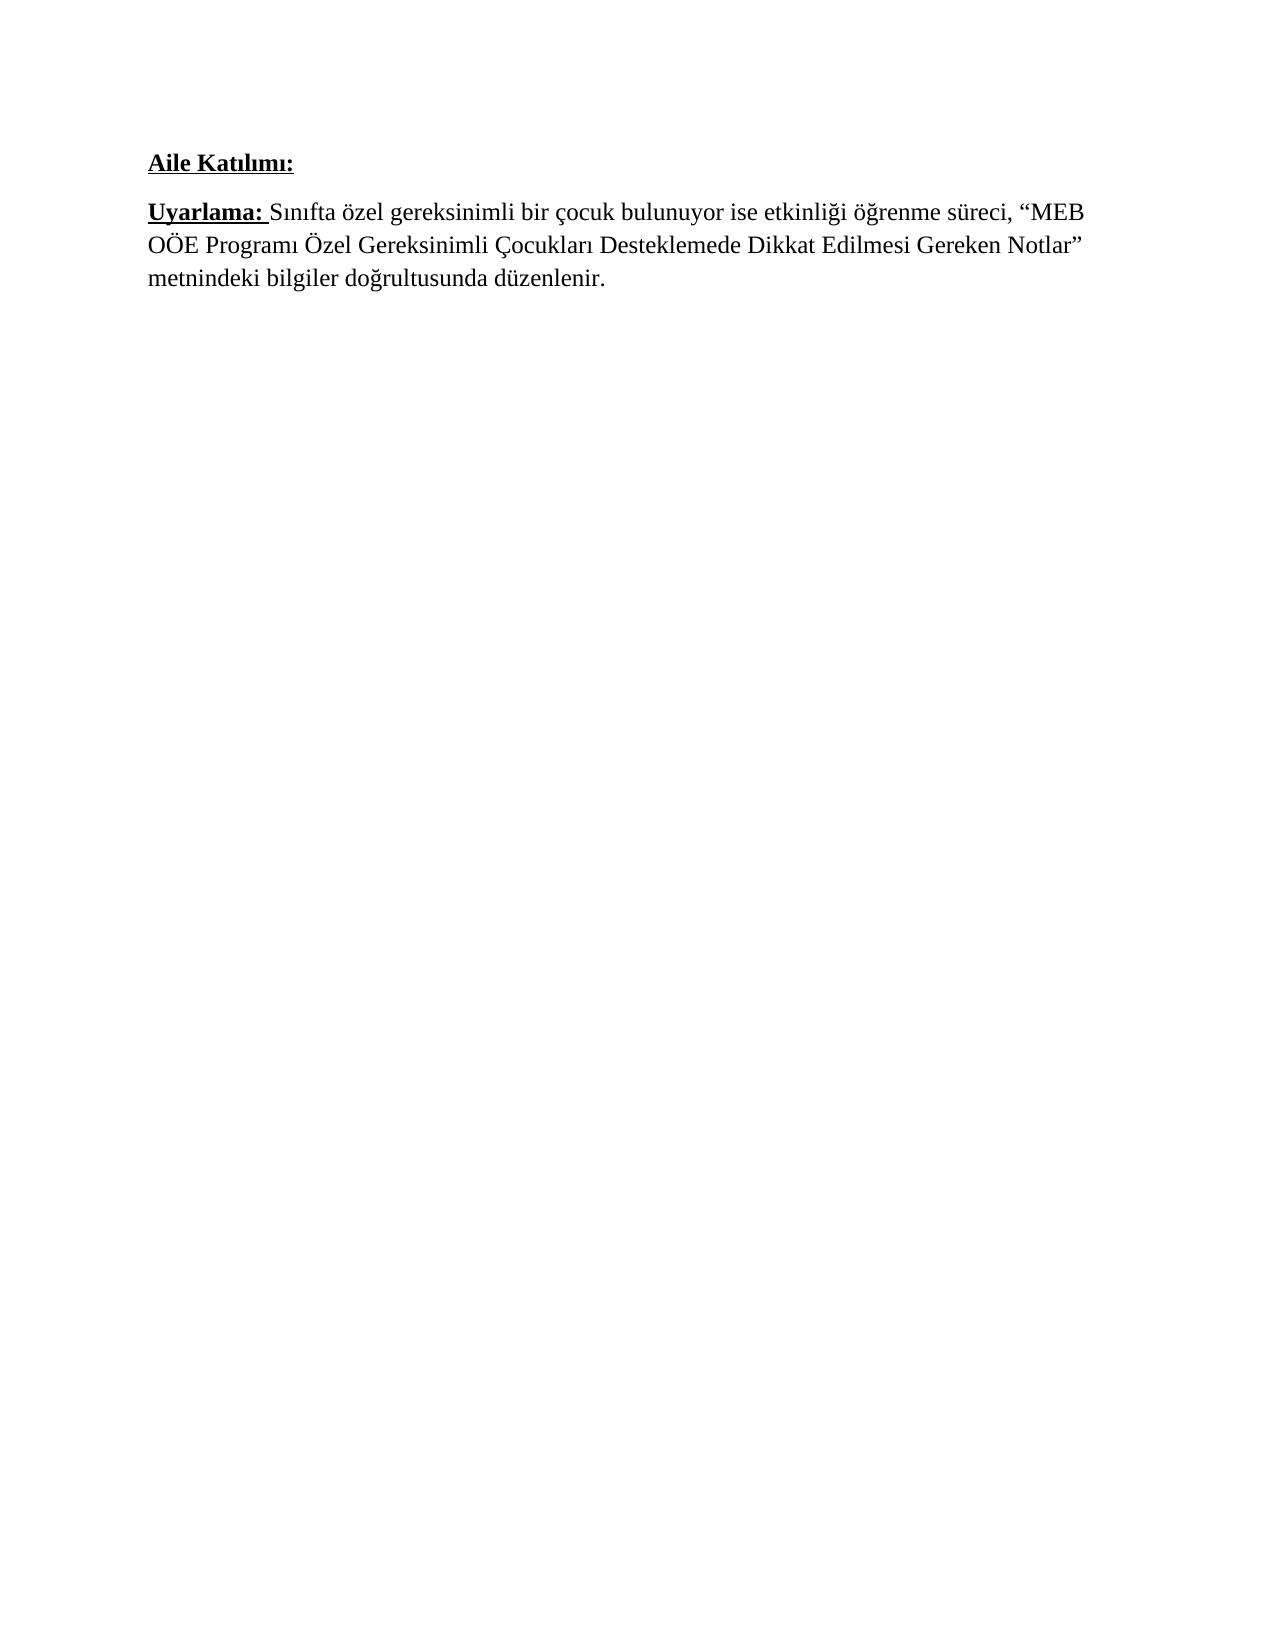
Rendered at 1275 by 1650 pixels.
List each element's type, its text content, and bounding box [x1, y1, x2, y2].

text Aile Katılımı: [148, 148, 1127, 176]
text Uyarlama: Sınıfta özel gereksinimli bir çocuk bulunuyor ise etkinliği öğrenme süreci, “MEB OÖE Programı Özel Gereksinimli Çocukları Desteklemede Dikkat Edilmesi Gereken Notlar” metnindeki bilgiler doğrultusunda düzenlenir. [148, 197, 1127, 292]
